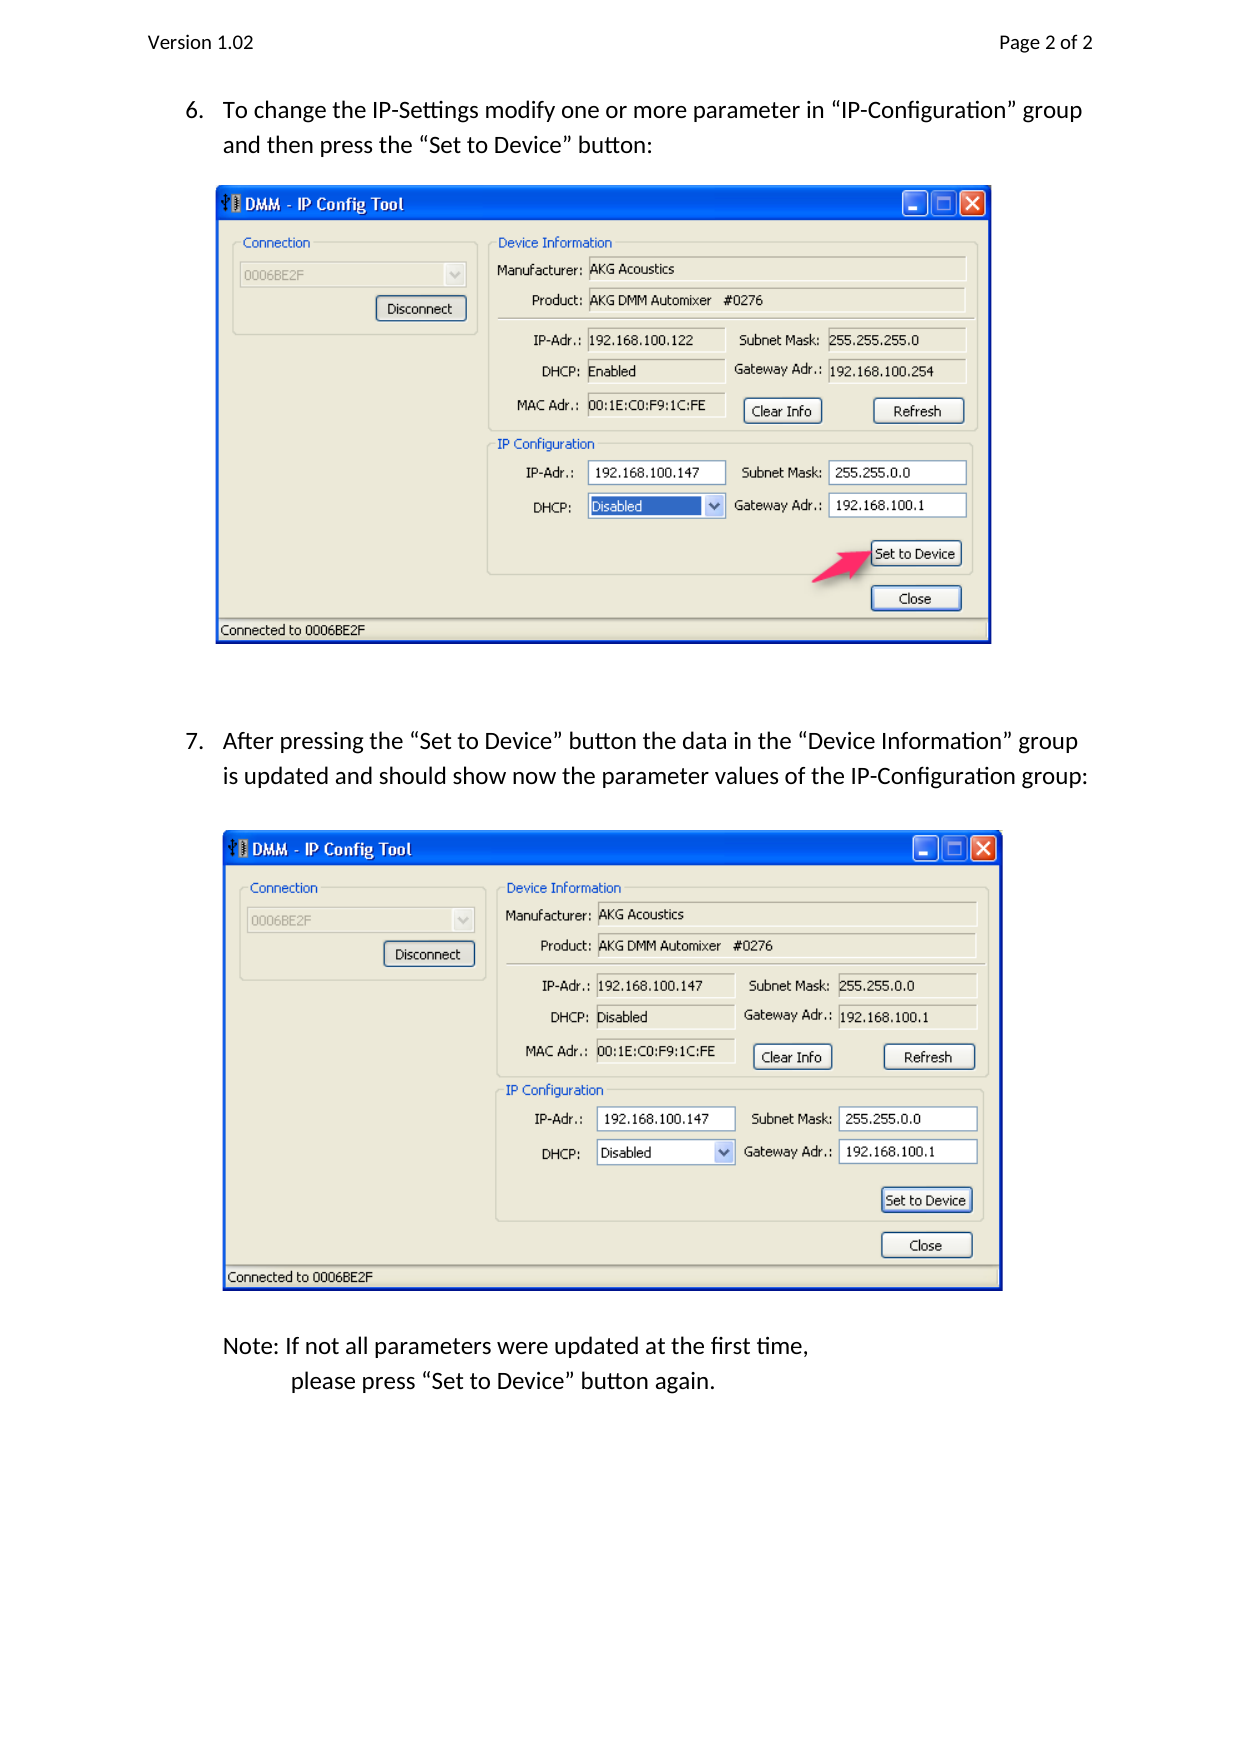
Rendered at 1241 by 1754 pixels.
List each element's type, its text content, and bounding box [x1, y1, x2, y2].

picture [222, 830, 1003, 1291]
list Note: If not all parameters were updated at the first time, please press “Set to Device” button again. [223, 1330, 1093, 1395]
picture [215, 185, 992, 644]
list To change the IP-Settings modify one or more parameter in “IP-Configuration” group and then press the “Set to Device” button: [185, 94, 1093, 160]
list After pressing the “Set to Device” button the data in the “Device Information” group is updated and should show now the parameter values of the IP-Configuration group: [185, 725, 1093, 791]
